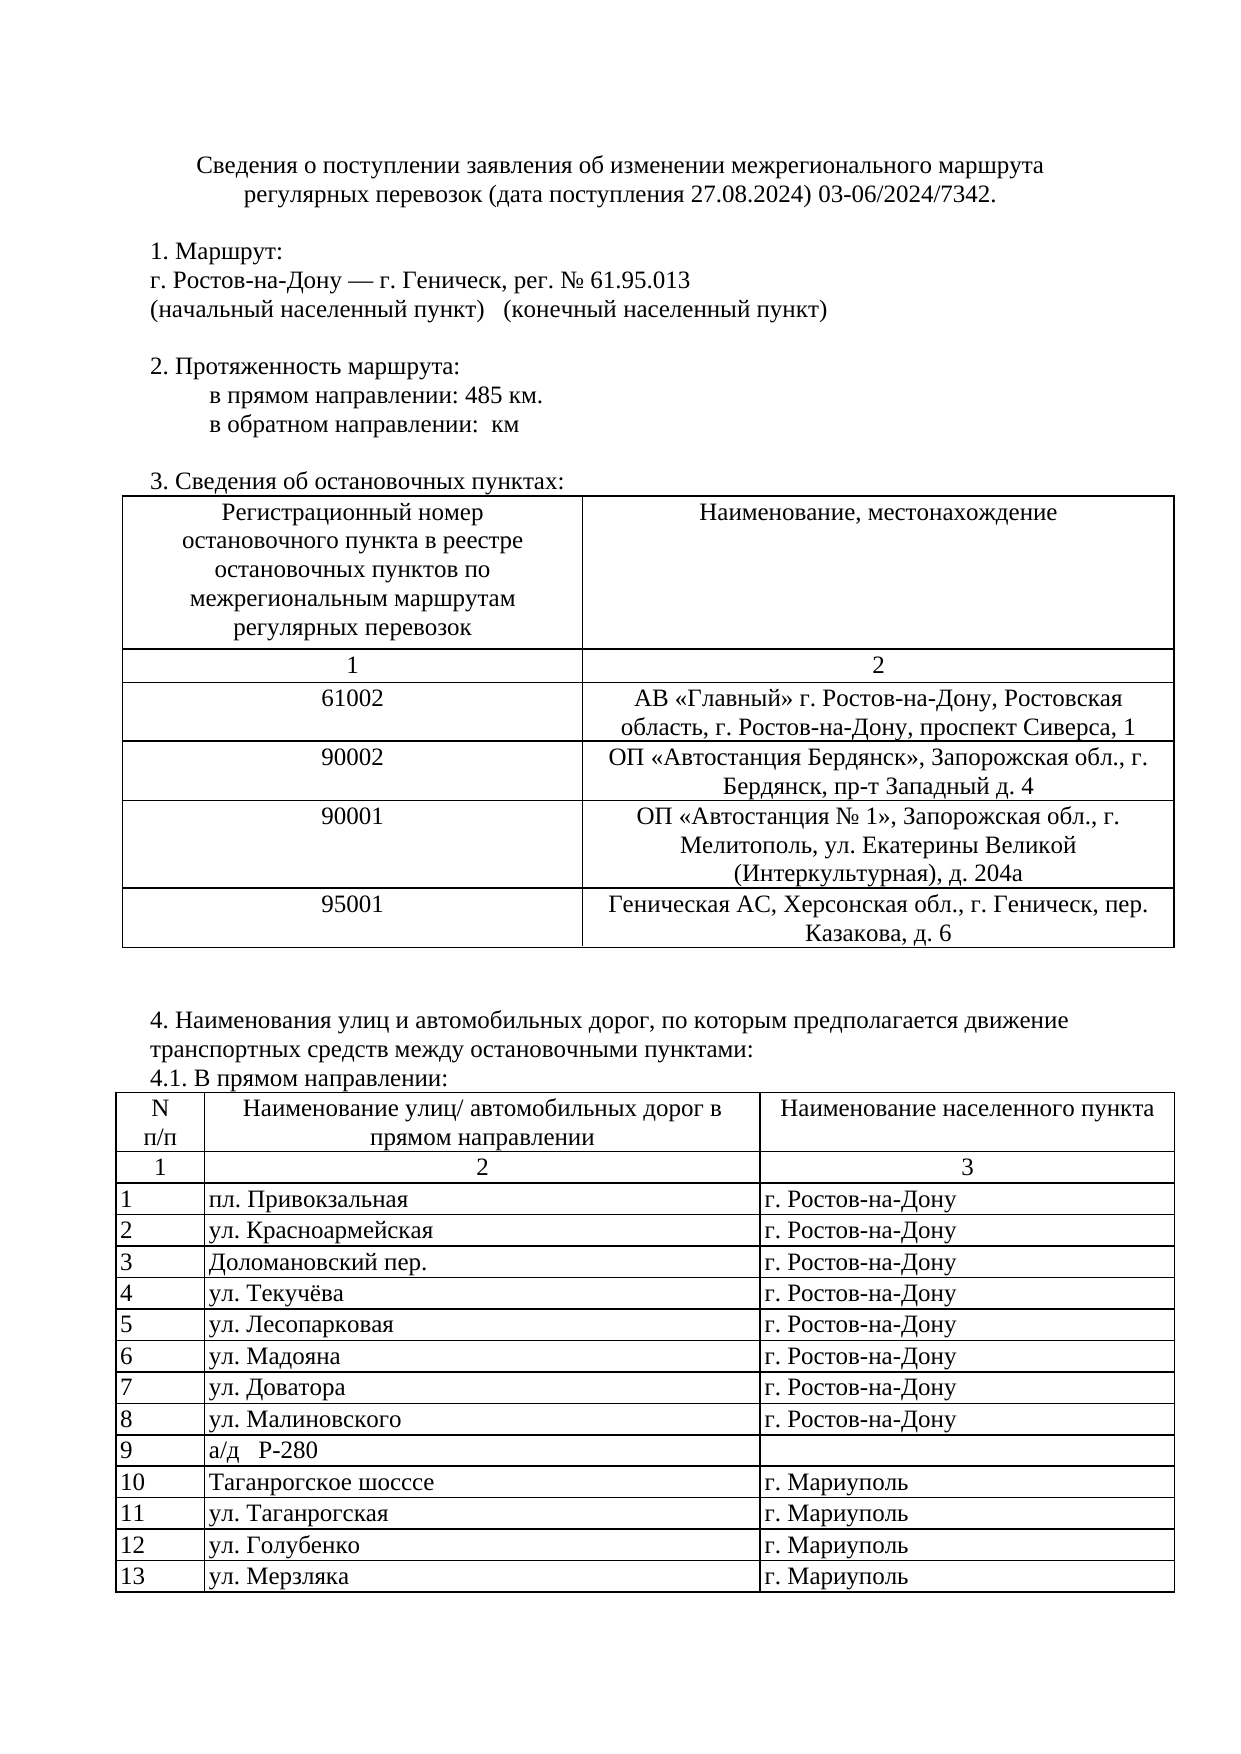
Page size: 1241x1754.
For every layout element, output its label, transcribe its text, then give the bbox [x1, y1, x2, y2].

table_cell ул. Мерзляка [205, 1561, 759, 1591]
table_cell пл. Привокзальная [205, 1184, 759, 1214]
table_cell 2 [583, 650, 1173, 681]
table_cell 1 [117, 1184, 204, 1214]
table_cell 3 [761, 1152, 1174, 1182]
text г. Ростов-на-Дону — г. Геническ, рег. № 61.95.013 [150, 265, 1090, 294]
table_cell Таганрогское шосссе [205, 1467, 759, 1497]
table_cell 1 [117, 1152, 204, 1182]
table_cell г. Ростов-на-Дону [761, 1373, 1174, 1402]
table_cell г. Мариуполь [761, 1467, 1174, 1497]
table_cell г. Ростов-на-Дону [761, 1215, 1174, 1245]
table_cell 61002 [123, 683, 582, 740]
table_cell 7 [117, 1373, 204, 1402]
table_cell Геническая АС, Херсонская обл., г. Геническ, пер. Казакова, д. 6 [583, 889, 1173, 946]
table_cell ОП «Автостанция № 1», Запорожская обл., г. Мелитополь, ул. Екатерины Великой (Интеркультурная), д. 204а [583, 801, 1173, 887]
table_header Регистрационный номер остановочного пункта в реестре остановочных пунктов по межрегиональным маршрутам регулярных перевозок [123, 497, 582, 648]
table_cell 6 [117, 1341, 204, 1371]
table_header Наименование, местонахождение [583, 497, 1173, 648]
table_cell 9 [117, 1436, 204, 1465]
table_cell г. Ростов-на-Дону [761, 1247, 1174, 1277]
text 2. Протяженность маршрута: [150, 351, 1090, 380]
table_cell 13 [117, 1561, 204, 1591]
table_header Наименование населенного пункта [761, 1093, 1174, 1151]
text 1. Маршрут: [150, 236, 1090, 265]
table_cell г. Ростов-на-Дону [761, 1310, 1174, 1339]
table_cell г. Ростов-на-Дону [761, 1278, 1174, 1308]
table_cell г. Мариуполь [761, 1530, 1174, 1560]
table_header Наименование улиц/ автомобильных дорог в прямом направлении [205, 1093, 759, 1151]
text 3. Сведения об остановочных пунктах: [150, 466, 1090, 495]
table_cell г. Ростов-на-Дону [761, 1184, 1174, 1214]
table_cell ул. Лесопарковая [205, 1310, 759, 1339]
table_cell АВ «Главный» г. Ростов-на-Дону, Ростовская область, г. Ростов-на-Дону, проспект Сиверса, 1 [583, 683, 1173, 740]
table_header N п/п [117, 1093, 204, 1151]
text 4. Наименования улиц и автомобильных дорог, по которым предполагается движение транспортных средств между остановочными пунктами: [150, 1005, 1090, 1063]
table_cell г. Мариуполь [761, 1498, 1174, 1528]
text (начальный населенный пункт) (конечный населенный пункт) [150, 294, 1090, 322]
table_cell 95001 [123, 889, 582, 946]
table_cell 10 [117, 1467, 204, 1497]
text в прямом направлении: 485 км. [150, 380, 1090, 409]
table_cell 2 [205, 1152, 759, 1182]
table_cell 4 [117, 1278, 204, 1308]
table_cell ул. Красноармейская [205, 1215, 759, 1245]
table_cell ул. Голубенко [205, 1530, 759, 1560]
table_cell а/д Р-280 [205, 1436, 759, 1465]
text 4.1. В прямом направлении: [150, 1063, 1090, 1092]
table_cell 12 [117, 1530, 204, 1560]
table_cell 90001 [123, 801, 582, 887]
table_cell г. Ростов-на-Дону [761, 1404, 1174, 1434]
table_cell г. Мариуполь [761, 1561, 1174, 1591]
table_cell 8 [117, 1404, 204, 1434]
table_cell г. Ростов-на-Дону [761, 1341, 1174, 1371]
table_cell ул. Малиновского [205, 1404, 759, 1434]
table_cell 3 [117, 1247, 204, 1277]
text Сведения о поступлении заявления об изменении межрегионального маршрута регулярных перевозок (дата поступления 27.08.2024) 03-06/2024/7342. [150, 150, 1090, 207]
table_cell 1 [123, 650, 582, 681]
table_cell ул. Доватора [205, 1373, 759, 1402]
table_cell 11 [117, 1498, 204, 1528]
table_cell ул. Текучёва [205, 1278, 759, 1308]
table_cell ОП «Автостанция Бердянск», Запорожская обл., г. Бердянск, пр-т Западный д. 4 [583, 742, 1173, 799]
table_cell Доломановский пер. [205, 1247, 759, 1277]
text в обратном направлении: км [150, 409, 1090, 437]
table_cell ул. Таганрогская [205, 1498, 759, 1528]
table_cell [761, 1436, 1174, 1465]
table_cell 2 [117, 1215, 204, 1245]
table_cell 5 [117, 1310, 204, 1339]
table_cell 90002 [123, 742, 582, 799]
table_cell ул. Мадояна [205, 1341, 759, 1371]
